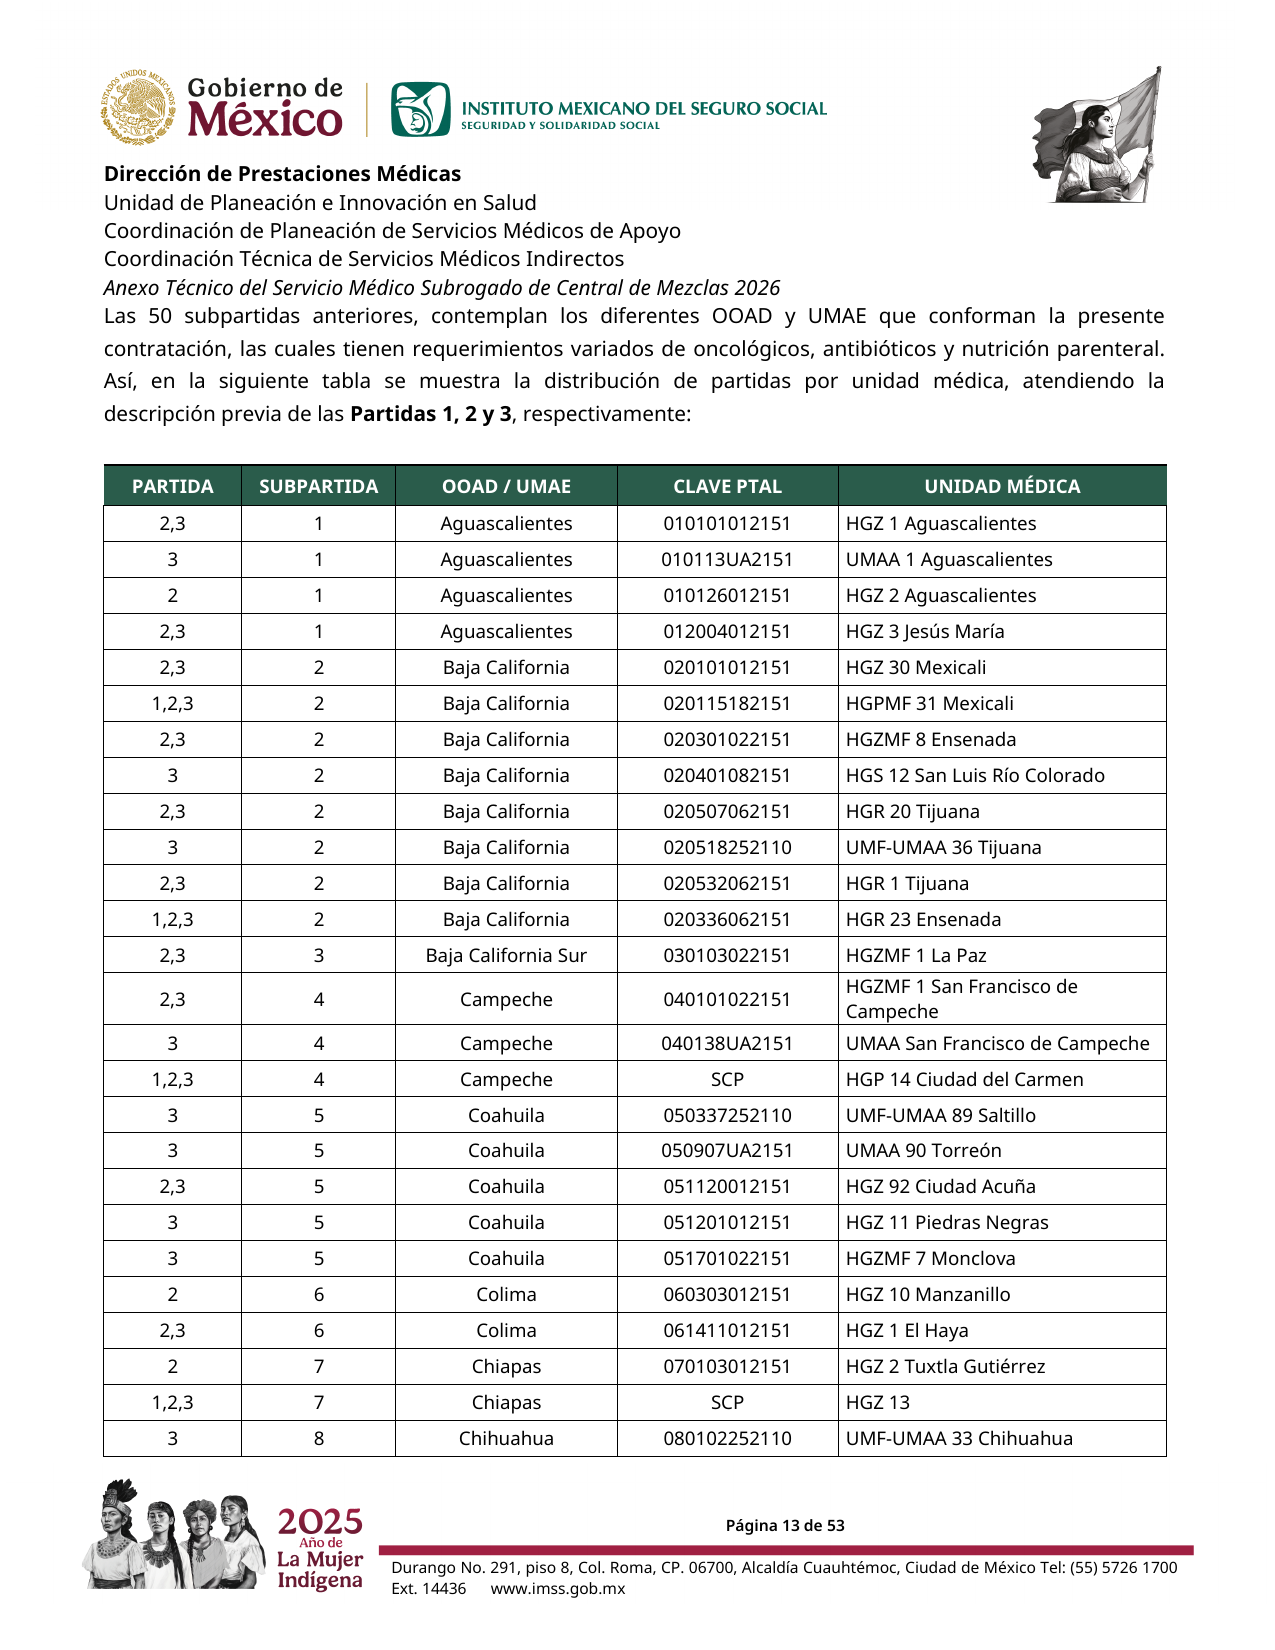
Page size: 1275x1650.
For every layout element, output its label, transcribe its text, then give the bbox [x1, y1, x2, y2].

table_cell 080102252110 [618, 1421, 838, 1456]
table_cell 3 [104, 1025, 241, 1060]
table_cell Coahuila [396, 1169, 617, 1204]
table_cell 020532062151 [618, 865, 838, 900]
table_cell 3 [104, 758, 241, 792]
table_cell 070103012151 [618, 1349, 838, 1384]
picture [468, 200, 473, 210]
table_cell Baja California [396, 901, 617, 936]
table_cell 1 [242, 614, 395, 649]
table_cell 2,3 [104, 865, 241, 900]
table_cell HGZ 10 Manzanillo [839, 1277, 1166, 1312]
table_cell HGPMF 31 Mexicali [839, 686, 1166, 721]
table_cell 5 [242, 1241, 395, 1276]
table_cell 050337252110 [618, 1097, 838, 1132]
table_cell 7 [242, 1349, 395, 1384]
table_cell Baja California [396, 794, 617, 828]
table_cell Campeche [396, 973, 617, 1024]
table_cell 2 [242, 758, 395, 792]
table_cell Aguascalientes [396, 614, 617, 649]
table_cell HGZ 11 Piedras Negras [839, 1205, 1166, 1240]
table_cell 2 [242, 686, 395, 721]
picture [363, 200, 368, 210]
table_cell UMAA 1 Aguascalientes [839, 542, 1166, 577]
picture [425, 200, 432, 209]
table_cell 2,3 [104, 722, 241, 757]
table_cell 051701022151 [618, 1241, 838, 1276]
picture [243, 200, 248, 210]
table_cell HGR 20 Tijuana [839, 794, 1166, 828]
table_cell 2 [242, 794, 395, 828]
table_cell HGZ 2 Tuxtla Gutiérrez [839, 1349, 1166, 1384]
table_cell 020101012151 [618, 650, 838, 685]
table_cell 2,3 [104, 650, 241, 685]
table_cell 2,3 [104, 973, 241, 1024]
table_cell 050907UA2151 [618, 1133, 838, 1168]
table_cell 051201012151 [618, 1205, 838, 1240]
table_cell UMF-UMAA 36 Tijuana [839, 830, 1166, 864]
table_cell 1 [242, 542, 395, 577]
table_cell 2 [242, 901, 395, 936]
table_cell HGZMF 1 San Francisco de Campeche [839, 973, 1166, 1024]
picture [294, 200, 301, 209]
table_cell Campeche [396, 1061, 617, 1096]
table_cell 6 [242, 1313, 395, 1348]
table_cell 8 [242, 1421, 395, 1456]
table_cell 4 [242, 1061, 395, 1096]
table_cell 3 [242, 937, 395, 972]
table_cell Coahuila [396, 1097, 617, 1132]
table_cell UMF-UMAA 89 Saltillo [839, 1097, 1166, 1132]
table_cell Colima [396, 1313, 617, 1348]
table_cell HGR 23 Ensenada [839, 901, 1166, 936]
table_cell Aguascalientes [396, 542, 617, 577]
table_header PARTIDA [104, 466, 241, 505]
table_cell 1,2,3 [104, 901, 241, 936]
table_cell 4 [242, 973, 395, 1024]
table_cell 3 [104, 1097, 241, 1132]
table_cell UMAA San Francisco de Campeche [839, 1025, 1166, 1060]
table_cell 060303012151 [618, 1277, 838, 1312]
table_cell 3 [104, 1241, 241, 1276]
table_cell Aguascalientes [396, 506, 617, 541]
table_cell 030103022151 [618, 937, 838, 972]
table_cell 020301022151 [618, 722, 838, 757]
table_cell Colima [396, 1277, 617, 1312]
table_cell 020507062151 [618, 794, 838, 828]
table_cell 1,2,3 [104, 1385, 241, 1419]
table_cell Baja California [396, 722, 617, 757]
table_cell 012004012151 [618, 614, 838, 649]
table_cell 5 [242, 1169, 395, 1204]
table_cell 3 [104, 1421, 241, 1456]
table_cell 040101022151 [618, 973, 838, 1024]
picture [34, 2, 1235, 210]
table_cell 020401082151 [618, 758, 838, 792]
table_cell 5 [242, 1133, 395, 1168]
table_cell SCP [618, 1061, 838, 1096]
table_cell 2 [242, 865, 395, 900]
table_cell 1 [242, 506, 395, 541]
table_cell Aguascalientes [396, 578, 617, 613]
table_cell 7 [242, 1385, 395, 1419]
table_cell HGZMF 1 La Paz [839, 937, 1166, 972]
table_cell Coahuila [396, 1133, 617, 1168]
table_cell 1,2,3 [104, 686, 241, 721]
table_cell 6 [242, 1277, 395, 1312]
table_cell HGZ 13 [839, 1385, 1166, 1419]
picture [374, 200, 381, 209]
table_cell SCP [618, 1385, 838, 1419]
table_cell UMAA 90 Torreón [839, 1133, 1166, 1168]
table_cell 3 [104, 1133, 241, 1168]
table_cell 010101012151 [618, 506, 838, 541]
table_cell 5 [242, 1097, 395, 1132]
table_cell 3 [104, 1205, 241, 1240]
table_cell 2 [242, 650, 395, 685]
picture [6, 1463, 1267, 1604]
table_cell 2,3 [104, 1169, 241, 1204]
table_cell Baja California [396, 758, 617, 792]
table_cell Chiapas [396, 1385, 617, 1419]
table_cell 2 [242, 830, 395, 864]
picture [438, 200, 443, 210]
table_cell HGZ 1 El Haya [839, 1313, 1166, 1348]
table_cell Baja California [396, 865, 617, 900]
table_cell 010126012151 [618, 578, 838, 613]
table_cell 2 [104, 578, 241, 613]
table_header SUBPARTIDA [242, 466, 395, 505]
table_cell HGZ 3 Jesús María [839, 614, 1166, 649]
table_cell Coahuila [396, 1241, 617, 1276]
table_cell 2,3 [104, 614, 241, 649]
table_cell 051120012151 [618, 1169, 838, 1204]
table_cell 2 [242, 722, 395, 757]
picture [307, 200, 312, 210]
table_cell Chihuahua [396, 1421, 617, 1456]
table_cell 4 [242, 1025, 395, 1060]
table_cell Coahuila [396, 1205, 617, 1240]
table_cell Campeche [396, 1025, 617, 1060]
table_cell 020115182151 [618, 686, 838, 721]
table_cell UMF-UMAA 33 Chihuahua [839, 1421, 1166, 1456]
table_cell 1,2,3 [104, 1061, 241, 1096]
table_cell 010113UA2151 [618, 542, 838, 577]
picture [350, 200, 355, 210]
table_cell 1 [242, 578, 395, 613]
table_cell 2 [104, 1349, 241, 1384]
table_cell 2,3 [104, 506, 241, 541]
table_cell 040138UA2151 [618, 1025, 838, 1060]
table_cell HGZMF 7 Monclova [839, 1241, 1166, 1276]
table_cell Baja California Sur [396, 937, 617, 972]
table_cell 2,3 [104, 1313, 241, 1348]
table_cell HGZ 2 Aguascalientes [839, 578, 1166, 613]
table_cell HGZ 1 Aguascalientes [839, 506, 1166, 541]
table_cell 2,3 [104, 937, 241, 972]
table_cell HGR 1 Tijuana [839, 865, 1166, 900]
table_cell 020518252110 [618, 830, 838, 864]
table_cell HGZ 30 Mexicali [839, 650, 1166, 685]
table_header OOAD / UMAE [396, 466, 617, 505]
text Las 50 subpartidas anteriores, contemplan los diferentes OOAD y UMAE que conforman la presente contratación, las cuales tienen requerimientos variados de oncológicos, antibióticos y nutrición parenteral. Así, en la siguiente tabla se muestra la distribución de partidas por unidad médica, atendiendo la descripción previa de las Partidas 1, 2 y 3, respectivamente: [103, 301, 1167, 428]
table_cell HGZ 92 Ciudad Acuña [839, 1169, 1166, 1204]
table_cell HGP 14 Ciudad del Carmen [839, 1061, 1166, 1096]
table_cell Baja California [396, 686, 617, 721]
table_cell Baja California [396, 650, 617, 685]
table_cell 5 [242, 1205, 395, 1240]
table_cell HGS 12 San Luis Río Colorado [839, 758, 1166, 792]
table_cell 3 [104, 542, 241, 577]
table_header CLAVE PTAL [618, 466, 838, 505]
table_cell 3 [104, 830, 241, 864]
table_cell 061411012151 [618, 1313, 838, 1348]
picture [122, 200, 127, 210]
table_cell Chiapas [396, 1349, 617, 1384]
table_cell 2 [104, 1277, 241, 1312]
table_header UNIDAD MÉDICA [839, 466, 1167, 505]
table_cell 020336062151 [618, 901, 838, 936]
table_cell HGZMF 8 Ensenada [839, 722, 1166, 757]
table_cell Baja California [396, 830, 617, 864]
table_cell 2,3 [104, 794, 241, 828]
